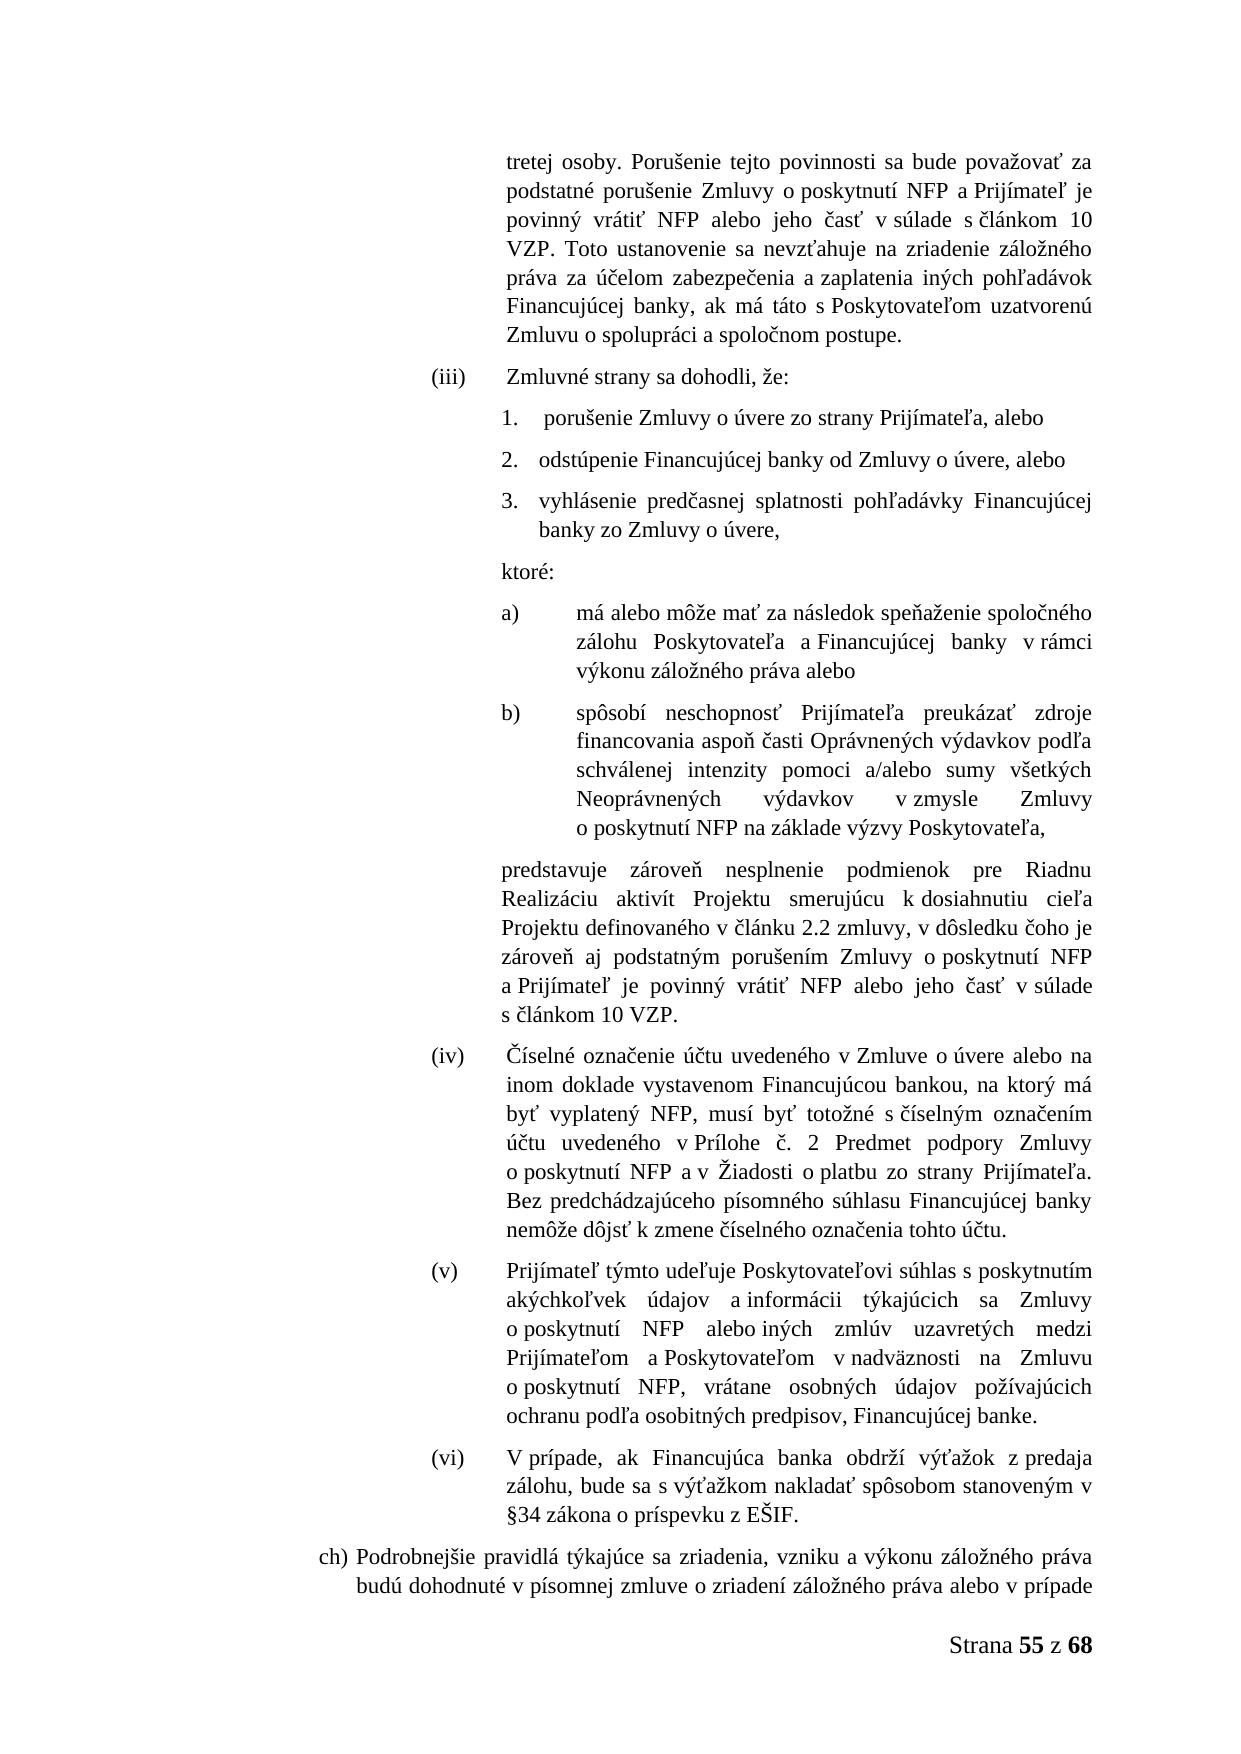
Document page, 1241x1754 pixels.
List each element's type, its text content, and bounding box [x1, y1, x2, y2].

list má alebo môže mať za následok speňaženie spoločného zálohu Poskytovateľa a Financujúcej banky v rámci výkonu záložného práva alebo [501, 599, 1092, 683]
list V prípade, ak Financujúca banka obdrží výťažok z predaja zálohu, bude sa s výťažkom nakladať spôsobom stanoveným v §34 zákona o príspevku z EŠIF. [431, 1443, 1092, 1528]
list vyhlásenie predčasnej splatnosti pohľadávky Financujúcej banky zo Zmluvy o úvere, [501, 487, 1092, 543]
list odstúpenie Financujúcej banky od Zmluvy o úvere, alebo [501, 446, 1092, 472]
text ktoré: [427, 558, 1092, 584]
list Prijímateľ týmto udeľuje Poskytovateľovi súhlas s poskytnutím akýchkoľvek údajov a informácii týkajúcich sa Zmluvy o poskytnutí NFP alebo iných zmlúv uzavretých medzi Prijímateľom a Poskytovateľom v nadväznosti na Zmluvu o poskytnutí NFP, vrátane osobných údajov požívajúcich ochranu podľa osobitných predpisov, Financujúcej banke. [431, 1257, 1092, 1428]
list Číselné označenie účtu uvedeného v Zmluve o úvere alebo na inom doklade vystavenom Financujúcou bankou, na ktorý má byť vyplatený NFP, musí byť totožné s číselným označením účtu uvedeného v Prílohe č. 2 Predmet podpory Zmluvy o poskytnutí NFP a v Žiadosti o platbu zo strany Prijímateľa. Bez predchádzajúceho písomného súhlasu Financujúcej banky nemôže dôjsť k zmene číselného označenia tohto účtu. [431, 1042, 1092, 1242]
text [319, 1543, 1092, 1598]
list spôsobí neschopnosť Prijímateľa preukázať zdroje financovania aspoň časti Oprávnených výdavkov podľa schválenej intenzity pomoci a/alebo sumy všetkých Neoprávnených výdavkov v zmysle Zmluvy o poskytnutí NFP na základe výzvy Poskytovateľa, [501, 698, 1092, 841]
text predstavuje zároveň nesplnenie podmienok pre Riadnu Realizáciu aktivít Projektu smerujúcu k dosiahnutiu cieľa Projektu definovaného v článku 2.2 zmluvy, v dôsledku čoho je zároveň aj podstatným porušením Zmluvy o poskytnutí NFP a Prijímateľ je povinný vrátiť NFP alebo jeho časť v súlade s článkom 10 VZP. [501, 856, 1092, 1027]
list Zmluvné strany sa dohodli, že: [431, 363, 1092, 389]
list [431, 148, 1092, 348]
text 1. porušenie Zmluvy o úvere zo strany Prijímateľa, alebo [501, 404, 1092, 431]
